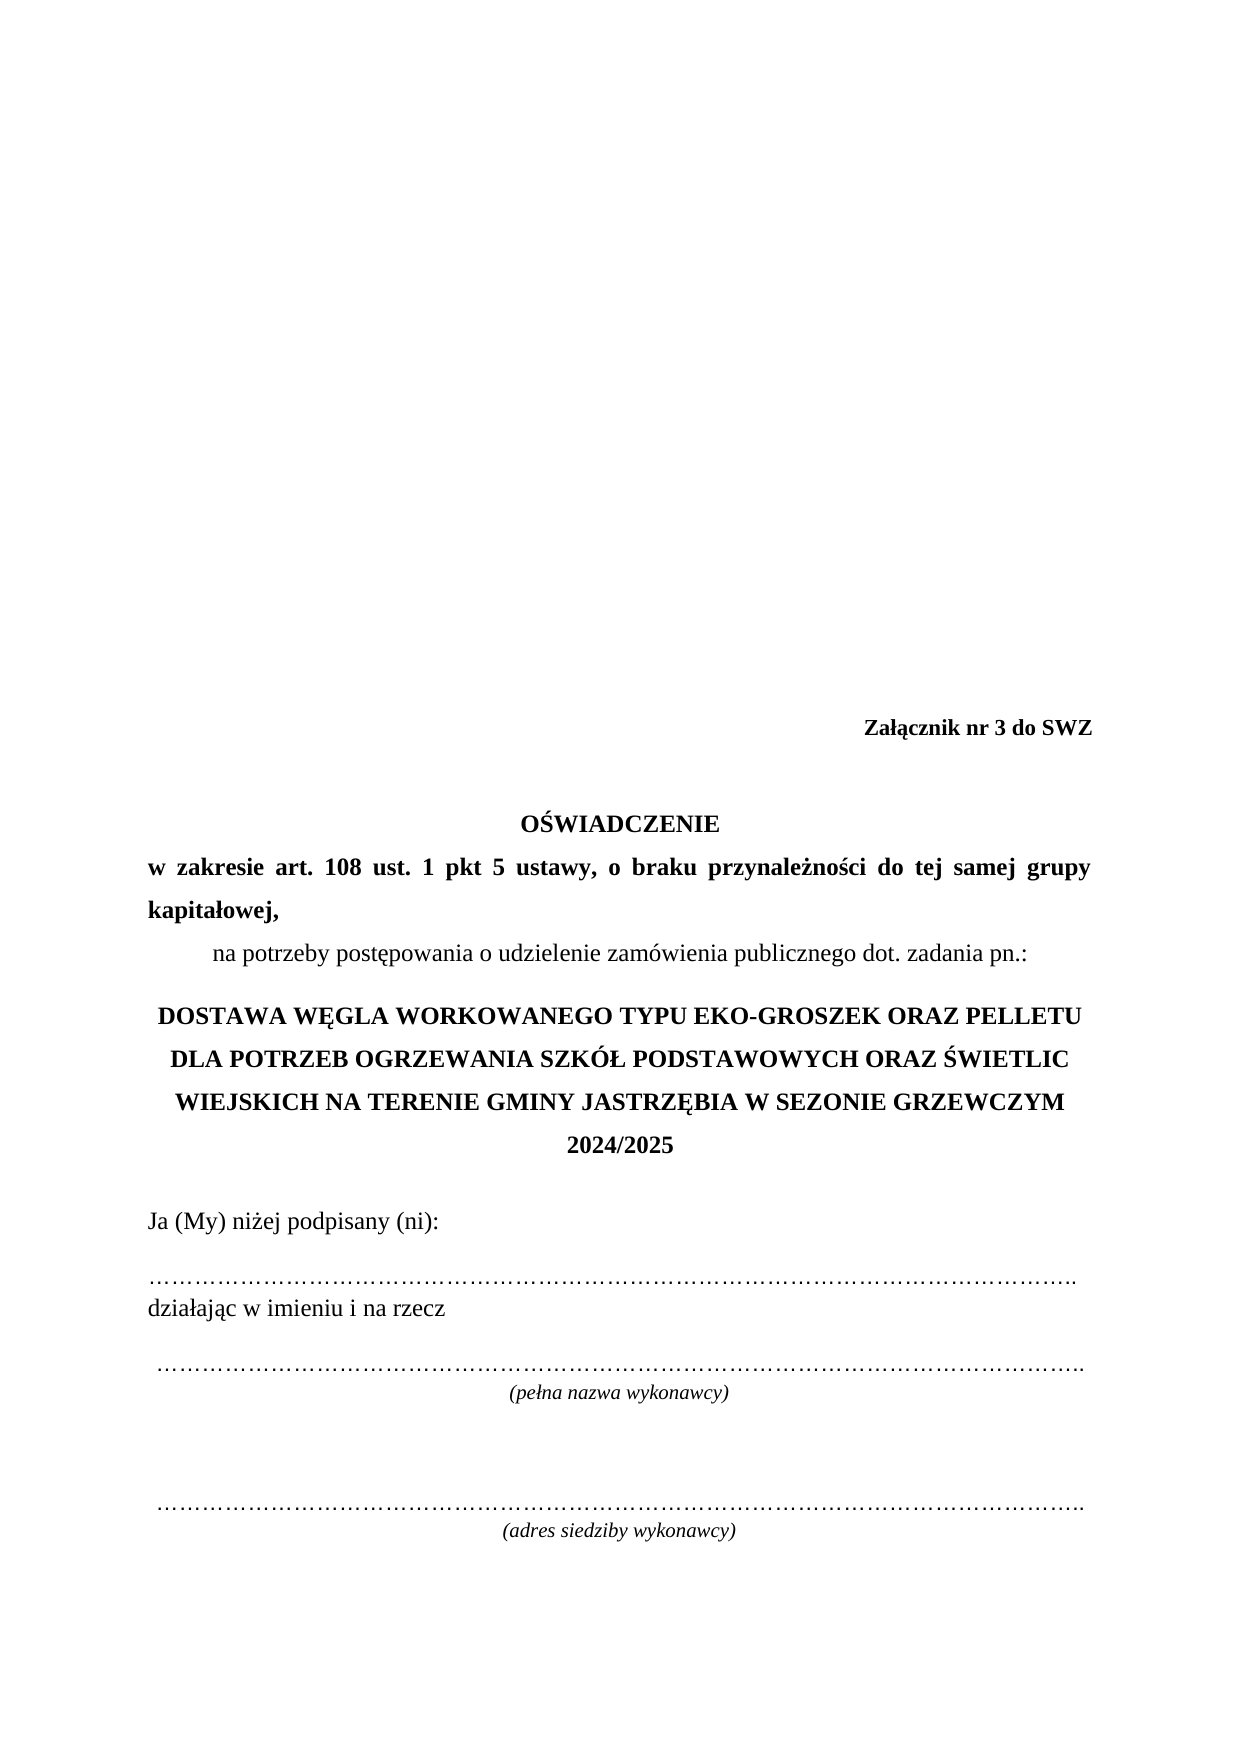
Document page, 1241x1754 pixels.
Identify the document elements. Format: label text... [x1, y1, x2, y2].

text OŚWIADCZENIE [148, 809, 1093, 838]
list na potrzeby postępowania o udzielenie zamówienia publicznego dot. zadania pn.: [148, 938, 1093, 997]
text działając w imieniu i na rzecz [148, 1293, 1093, 1322]
text ………………………………………………………………………………………………………….. (pełna nazwa wykonawcy) [148, 1350, 1093, 1404]
text (adres siedziby wykonawcy) [148, 1518, 1093, 1542]
text DOSTAWA WĘGLA WORKOWANEGO TYPU EKO-GROSZEK ORAZ PELLETU DLA POTRZEB OGRZEWANIA SZKÓŁ PODSTAWOWYCH ORAZ ŚWIETLIC WIEJSKICH NA TERENIE GMINY JASTRZĘBIA W SEZONIE GRZEWCZYM 2024/2025 [148, 1001, 1093, 1159]
text ………………………………………………………………………………………………………….. [148, 1263, 1093, 1290]
text ………………………………………………………………………………………………………….. [148, 1489, 1093, 1515]
text Ja (My) niżej podpisany (ni): [148, 1206, 1093, 1235]
text Załącznik nr 3 do SWZ [590, 714, 1093, 740]
text w zakresie art. 108 ust. 1 pkt 5 ustawy, o braku przynależności do tej samej grupy kapitałowej, [148, 852, 1093, 924]
